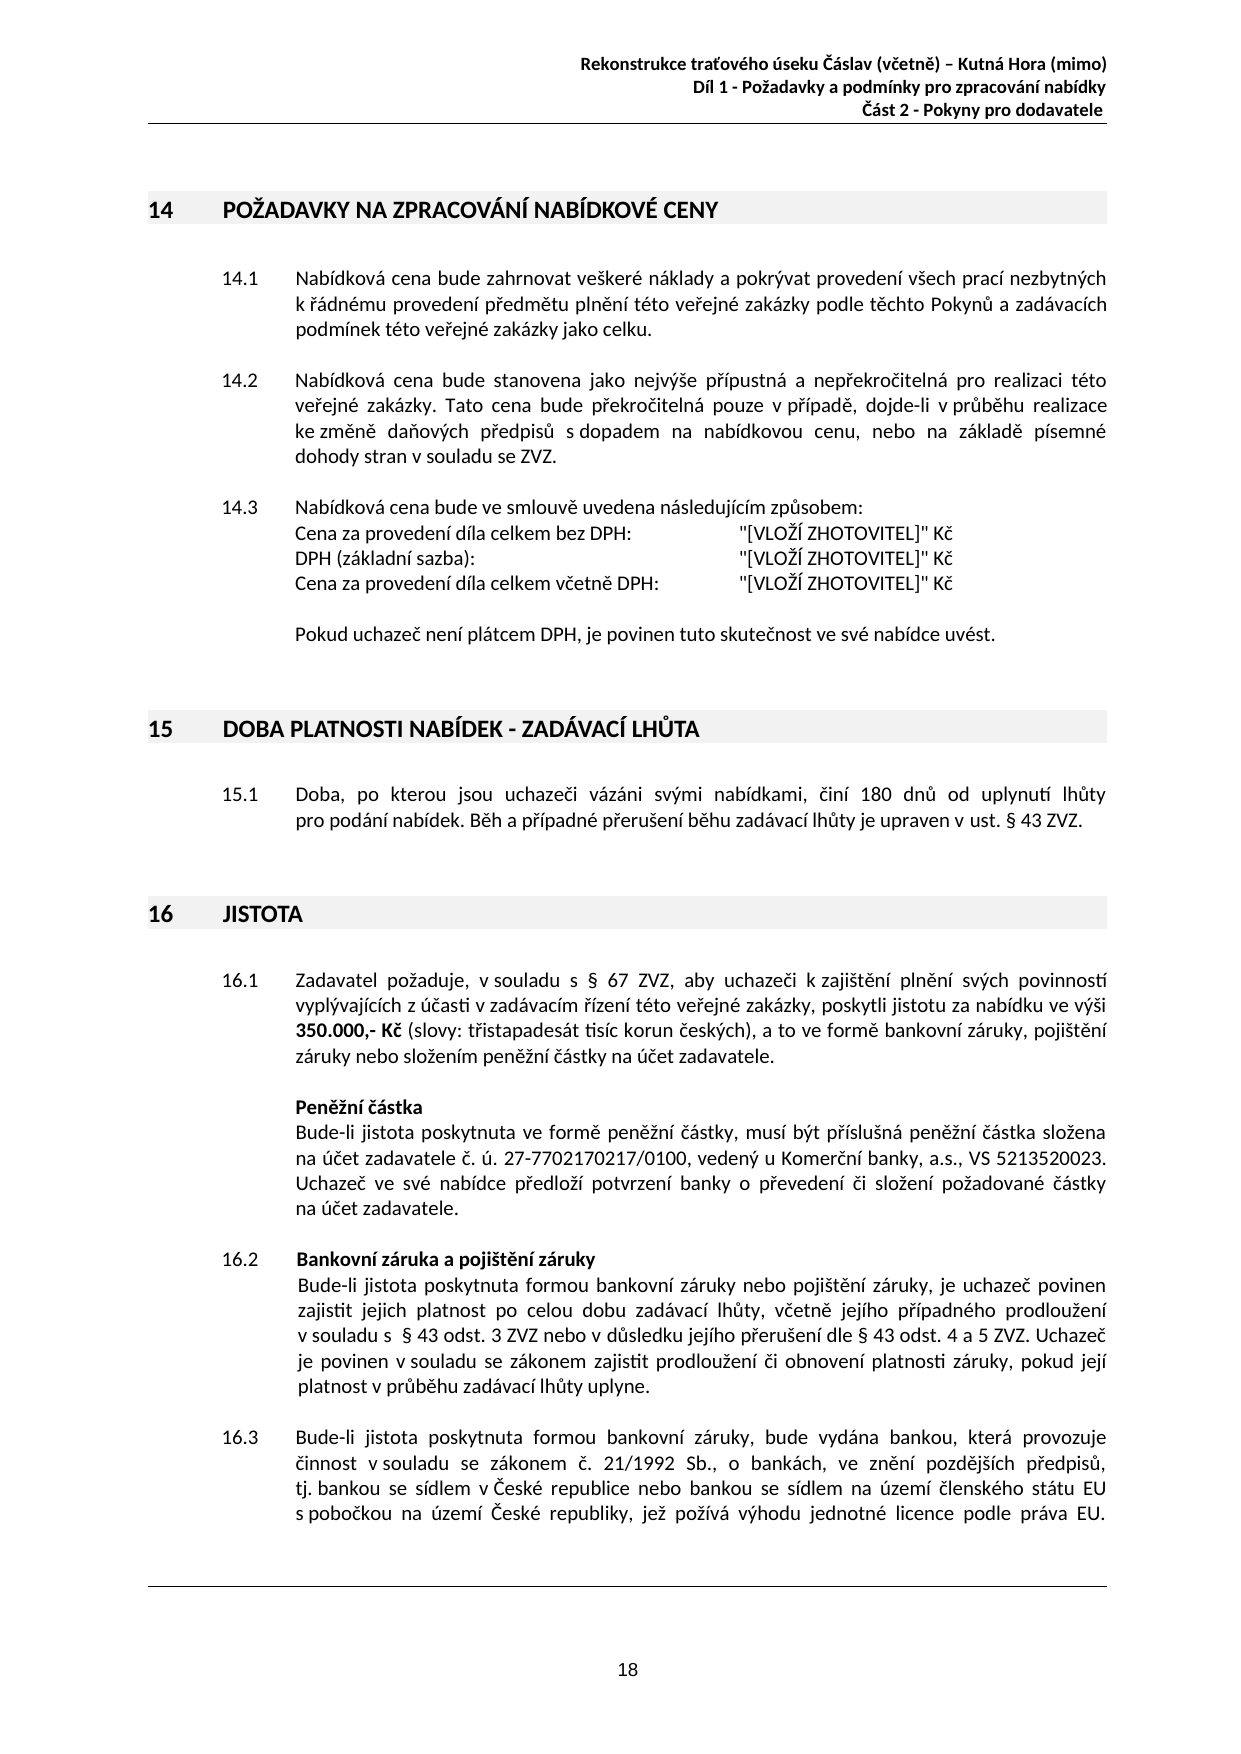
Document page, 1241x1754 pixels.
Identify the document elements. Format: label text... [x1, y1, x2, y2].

list Bankovní záruka a pojištění záruky [221, 1246, 1107, 1272]
text Cena za provedení díla celkem bez DPH: "[VLOŽÍ ZHOTOVITEL]" Kč [295, 520, 1107, 545]
text Cena za provedení díla celkem včetně DPH: "[VLOŽÍ ZHOTOVITEL]" Kč [295, 571, 1107, 596]
text Pokud uchazeč není plátcem DPH, je povinen tuto skutečnost ve své nabídce uvést. [295, 621, 1107, 647]
subtitle JISTOTA [148, 896, 1107, 929]
text DPH (základní sazba): "[VLOŽÍ ZHOTOVITEL]" Kč [295, 545, 1107, 571]
subtitle DOBA PLATNOSTI NABÍDEK - ZADÁVACÍ LHŮTA [148, 710, 1107, 743]
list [221, 1424, 1107, 1526]
text Peněžní částka [221, 1094, 1107, 1119]
list Nabídková cena bude stanovena jako nejvýše přípustná a nepřekročitelná pro realizaci této veřejné zakázky. Tato cena bude překročitelná pouze v případě, dojde-li v průběhu realizace ke změně daňových předpisů s dopadem na nabídkovou cenu, nebo na základě písemné dohody stran v souladu se ZVZ. [221, 367, 1107, 469]
list Nabídková cena bude zahrnovat veškeré náklady a pokrývat provedení všech prací nezbytných k řádnému provedení předmětu plnění této veřejné zakázky podle těchto Pokynů a zadávacích podmínek této veřejné zakázky jako celku. [221, 266, 1107, 342]
list Doba, po kterou jsou uchazeči vázáni svými nabídkami, činí 180 dnů od uplynutí lhůty pro podání nabídek. Běh a případné přerušení běhu zadávací lhůty je upraven v ust. § 43 ZVZ. [221, 781, 1107, 832]
text Bude-li jistota poskytnuta ve formě peněžní částky, musí být příslušná peněžní částka složena na účet zadavatele č. ú. 27-7702170217/0100, vedený u Komerční banky, a.s., VS 5213520023. Uchazeč ve své nabídce předloží potvrzení banky o převedení či složení požadované částky na účet zadavatele. [295, 1119, 1107, 1221]
list Nabídková cena bude ve smlouvě uvedena následujícím způsobem: [221, 494, 1107, 520]
text Bude-li jistota poskytnuta formou bankovní záruky nebo pojištění záruky, je uchazeč povinen zajistit jejich platnost po celou dobu zadávací lhůty, včetně jejího případného prodloužení v souladu s § 43 odst. 3 ZVZ nebo v důsledku jejího přerušení dle § 43 odst. 4 a 5 ZVZ. Uchazeč je povinen v souladu se zákonem zajistit prodloužení či obnovení platnosti záruky, pokud její platnost v průběhu zadávací lhůty uplyne. [298, 1272, 1107, 1399]
subtitle POŽADAVKY NA ZPRACOVÁNÍ NABÍDKOVÉ CENY [148, 191, 1107, 224]
list Zadavatel požaduje, v souladu s § 67 ZVZ, aby uchazeči k zajištění plnění svých povinností vyplývajících z účasti v zadávacím řízení této veřejné zakázky, poskytli jistotu za nabídku ve výši 350.000,- Kč (slovy: třistapadesát tisíc korun českých), a to ve formě bankovní záruky, pojištění záruky nebo složením peněžní částky na účet zadavatele. [221, 967, 1107, 1068]
